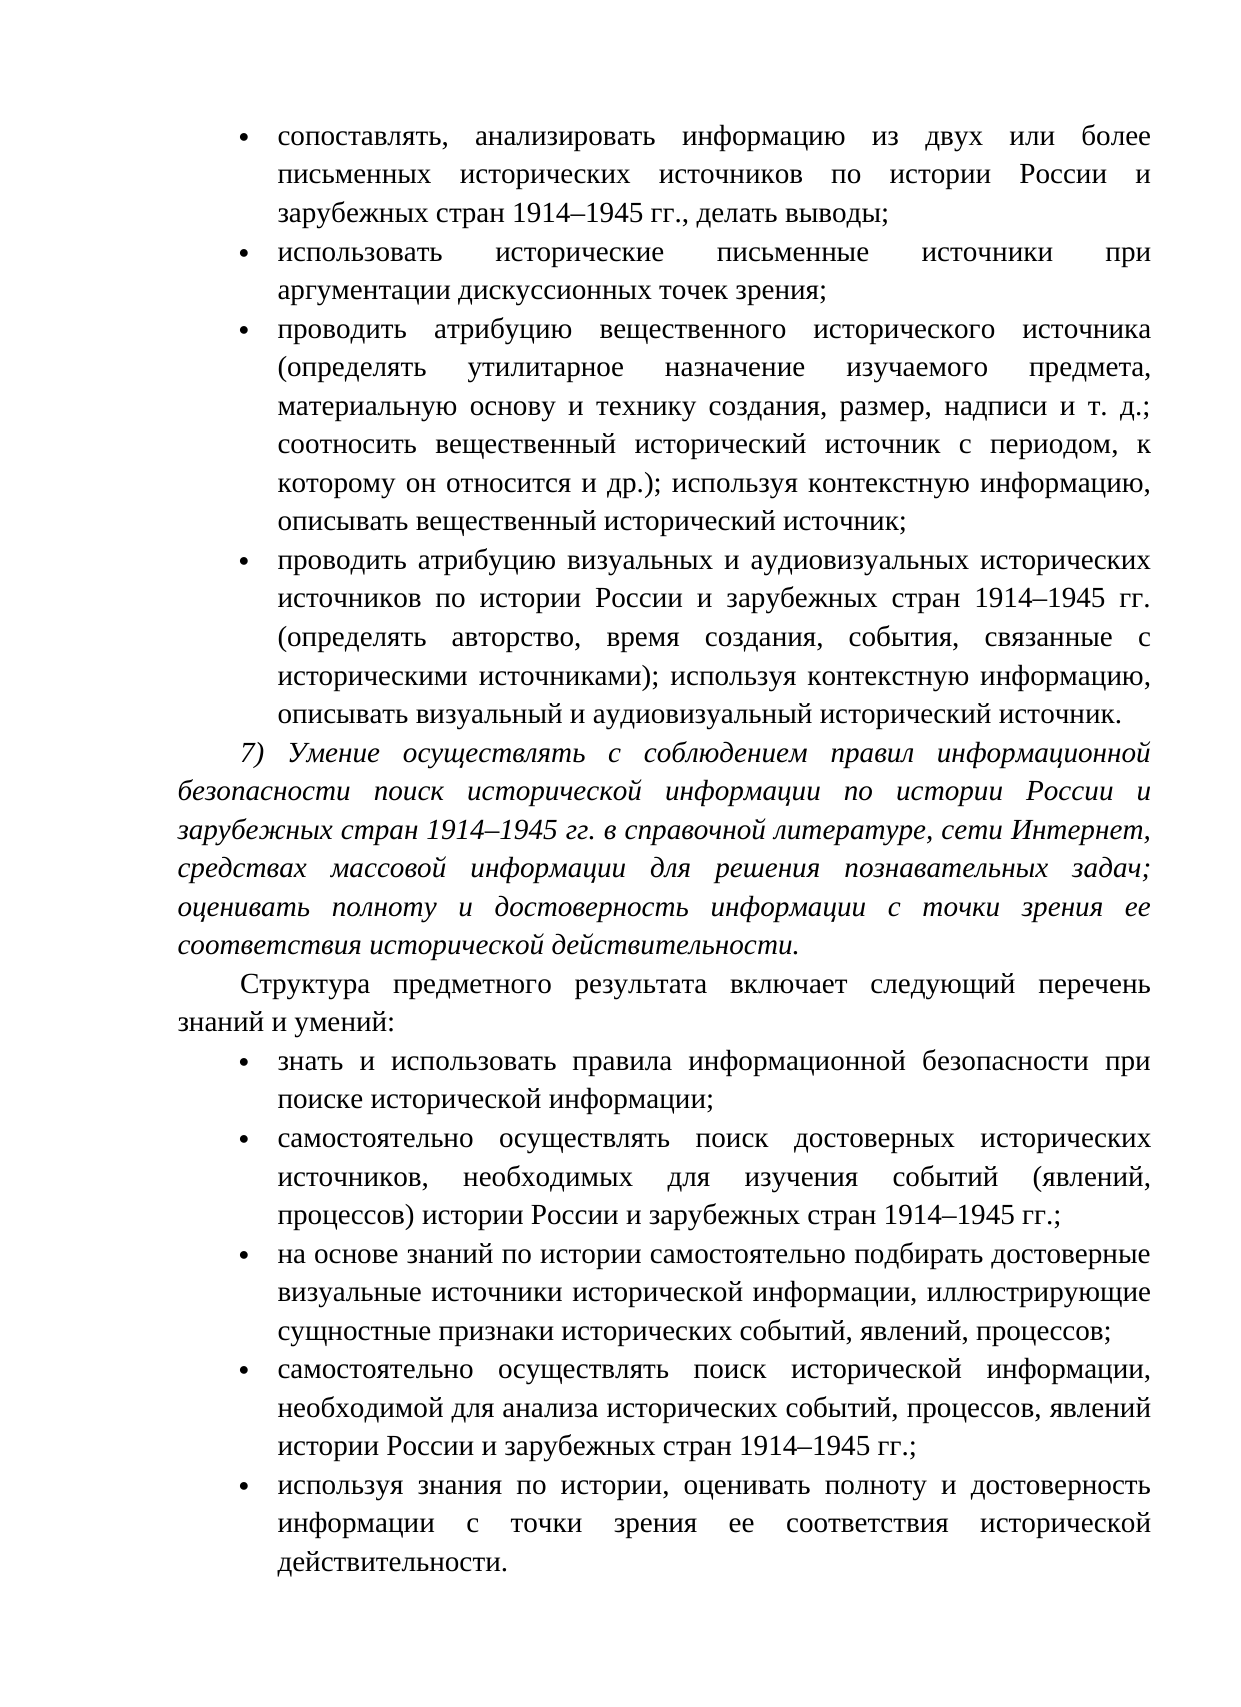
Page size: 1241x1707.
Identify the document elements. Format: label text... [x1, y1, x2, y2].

list используя знания по истории, оценивать полноту и достоверность информации с точки зрения ее соответствия исторической действительности. [240, 1467, 1152, 1578]
list проводить атрибуцию вещественного исторического источника (определять утилитарное назначение изучаемого предмета, материальную основу и технику создания, размер, надписи и т. д.; соотносить вещественный исторический источник с периодом, к которому он относится и др.); используя контекстную информацию, описывать вещественный исторический источник; [240, 311, 1152, 537]
list самостоятельно осуществлять поиск достоверных исторических источников, необходимых для изучения событий (явлений, процессов) истории России и зарубежных стран 1914–1945 гг.; [240, 1120, 1152, 1231]
list сопоставлять, анализировать информацию из двух или более письменных исторических источников по истории России и зарубежных стран 1914–1945 гг., делать выводы; [240, 118, 1152, 229]
list самостоятельно осуществлять поиск исторической информации, необходимой для анализа исторических событий, процессов, явлений истории России и зарубежных стран 1914–1945 гг.; [240, 1351, 1152, 1462]
list использовать исторические письменные источники при аргументации дискуссионных точек зрения; [240, 234, 1152, 306]
list проводить атрибуцию визуальных и аудиовизуальных исторических источников по истории России и зарубежных стран 1914–1945 гг. (определять авторство, время создания, события, связанные с историческими источниками); используя контекстную информацию, описывать визуальный и аудиовизуальный исторический источник. [240, 542, 1152, 730]
list знать и использовать правила информационной безопасности при поиске исторической информации; [240, 1043, 1152, 1115]
list на основе знаний по истории самостоятельно подбирать достоверные визуальные источники исторической информации, иллюстрирующие сущностные признаки исторических событий, явлений, процессов; [240, 1236, 1152, 1346]
text 7) Умение осуществлять с соблюдением правил информационной безопасности поиск исторической информации по истории России и зарубежных стран 1914–1945 гг. в справочной литературе, сети Интернет, средствах массовой информации для решения познавательных задач; оценивать полноту и достоверность информации с точки зрения ее соответствия исторической действительности. [177, 735, 1152, 961]
text Структура предметного результата включает следующий перечень знаний и умений: [177, 966, 1152, 1038]
